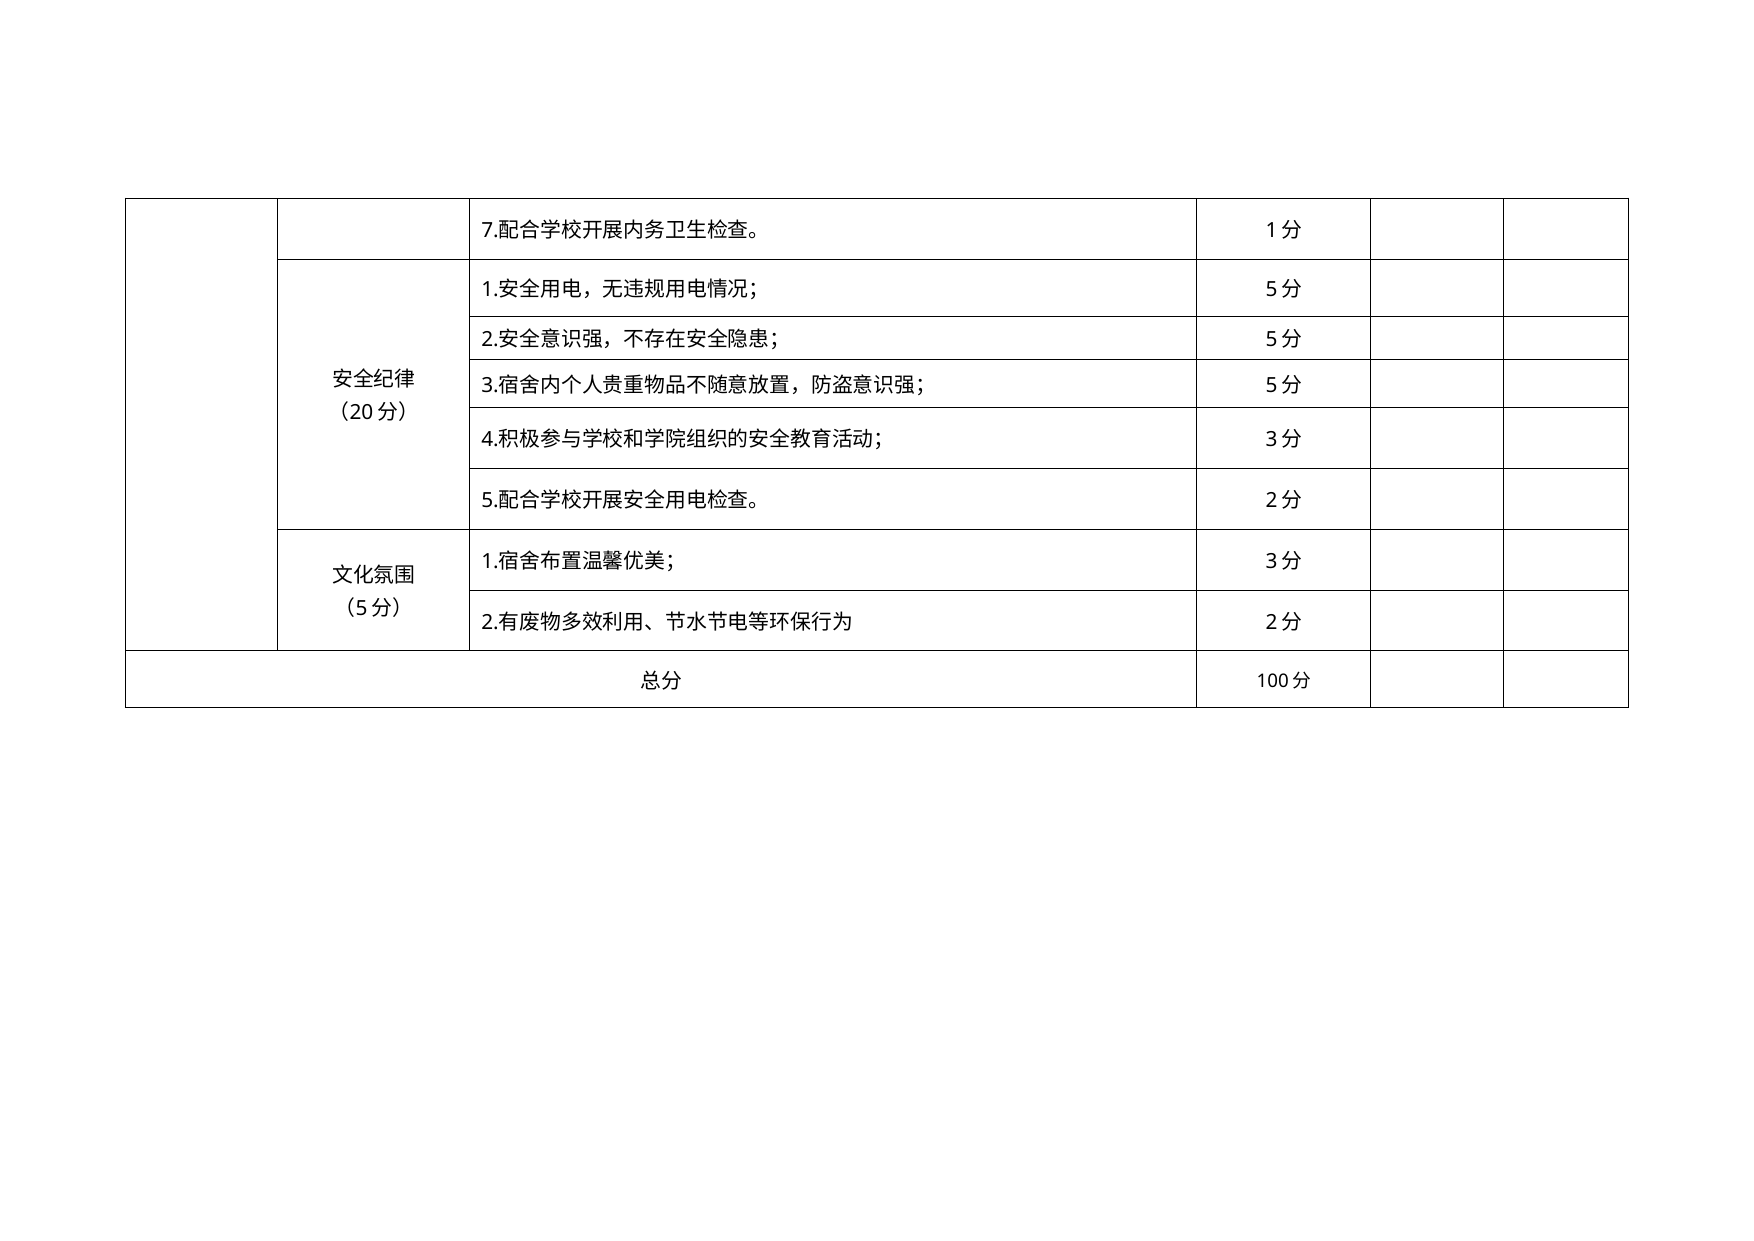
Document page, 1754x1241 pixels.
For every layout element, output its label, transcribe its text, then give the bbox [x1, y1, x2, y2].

table_cell 7.配合学校开展内务卫生检查。 [470, 199, 1196, 258]
table_cell [1371, 530, 1503, 589]
table_cell 2.安全意识强，不存在安全隐患； [470, 317, 1196, 359]
table_cell [1371, 469, 1503, 529]
table_cell [1371, 591, 1503, 650]
table_cell 5分 [1197, 260, 1370, 316]
table_cell 2分 [1197, 591, 1370, 650]
table_cell 5分 [1197, 317, 1370, 359]
table_cell 3.宿舍内个人贵重物品不随意放置，防盗意识强； [470, 360, 1196, 407]
table_cell [1371, 317, 1503, 359]
table_cell 1.安全用电，无违规用电情况； [470, 260, 1196, 316]
table_cell [1504, 260, 1628, 316]
table_cell 3分 [1197, 408, 1370, 468]
table_cell [1371, 360, 1503, 407]
table_cell 2分 [1197, 469, 1370, 529]
table_cell 2.有废物多效利用、节水节电等环保行为 [470, 591, 1196, 650]
table_cell 总分 [126, 651, 1196, 707]
table_cell 5分 [1197, 360, 1370, 407]
table_cell [1504, 360, 1628, 407]
table_cell 1分 [1197, 199, 1370, 258]
table_cell [1371, 199, 1503, 258]
table_cell 1.宿舍布置温馨优美； [470, 530, 1196, 589]
table_cell 100分 [1197, 651, 1370, 707]
table_cell 5.配合学校开展安全用电检查。 [470, 469, 1196, 529]
table_cell [1504, 469, 1628, 529]
table_cell 安全纪律 （20分） [278, 260, 469, 529]
table_cell 4.积极参与学校和学院组织的安全教育活动； [470, 408, 1196, 468]
table_cell [1504, 530, 1628, 589]
table_cell [1504, 317, 1628, 359]
table_cell [1371, 408, 1503, 468]
table_cell 文化氛围 （5分） [278, 530, 469, 650]
table_cell 3分 [1197, 530, 1370, 589]
table_cell [1504, 408, 1628, 468]
table_cell [1504, 591, 1628, 650]
table_cell [1504, 651, 1628, 707]
table_cell [1504, 199, 1628, 258]
table_cell [1371, 651, 1503, 707]
table_cell [1371, 260, 1503, 316]
